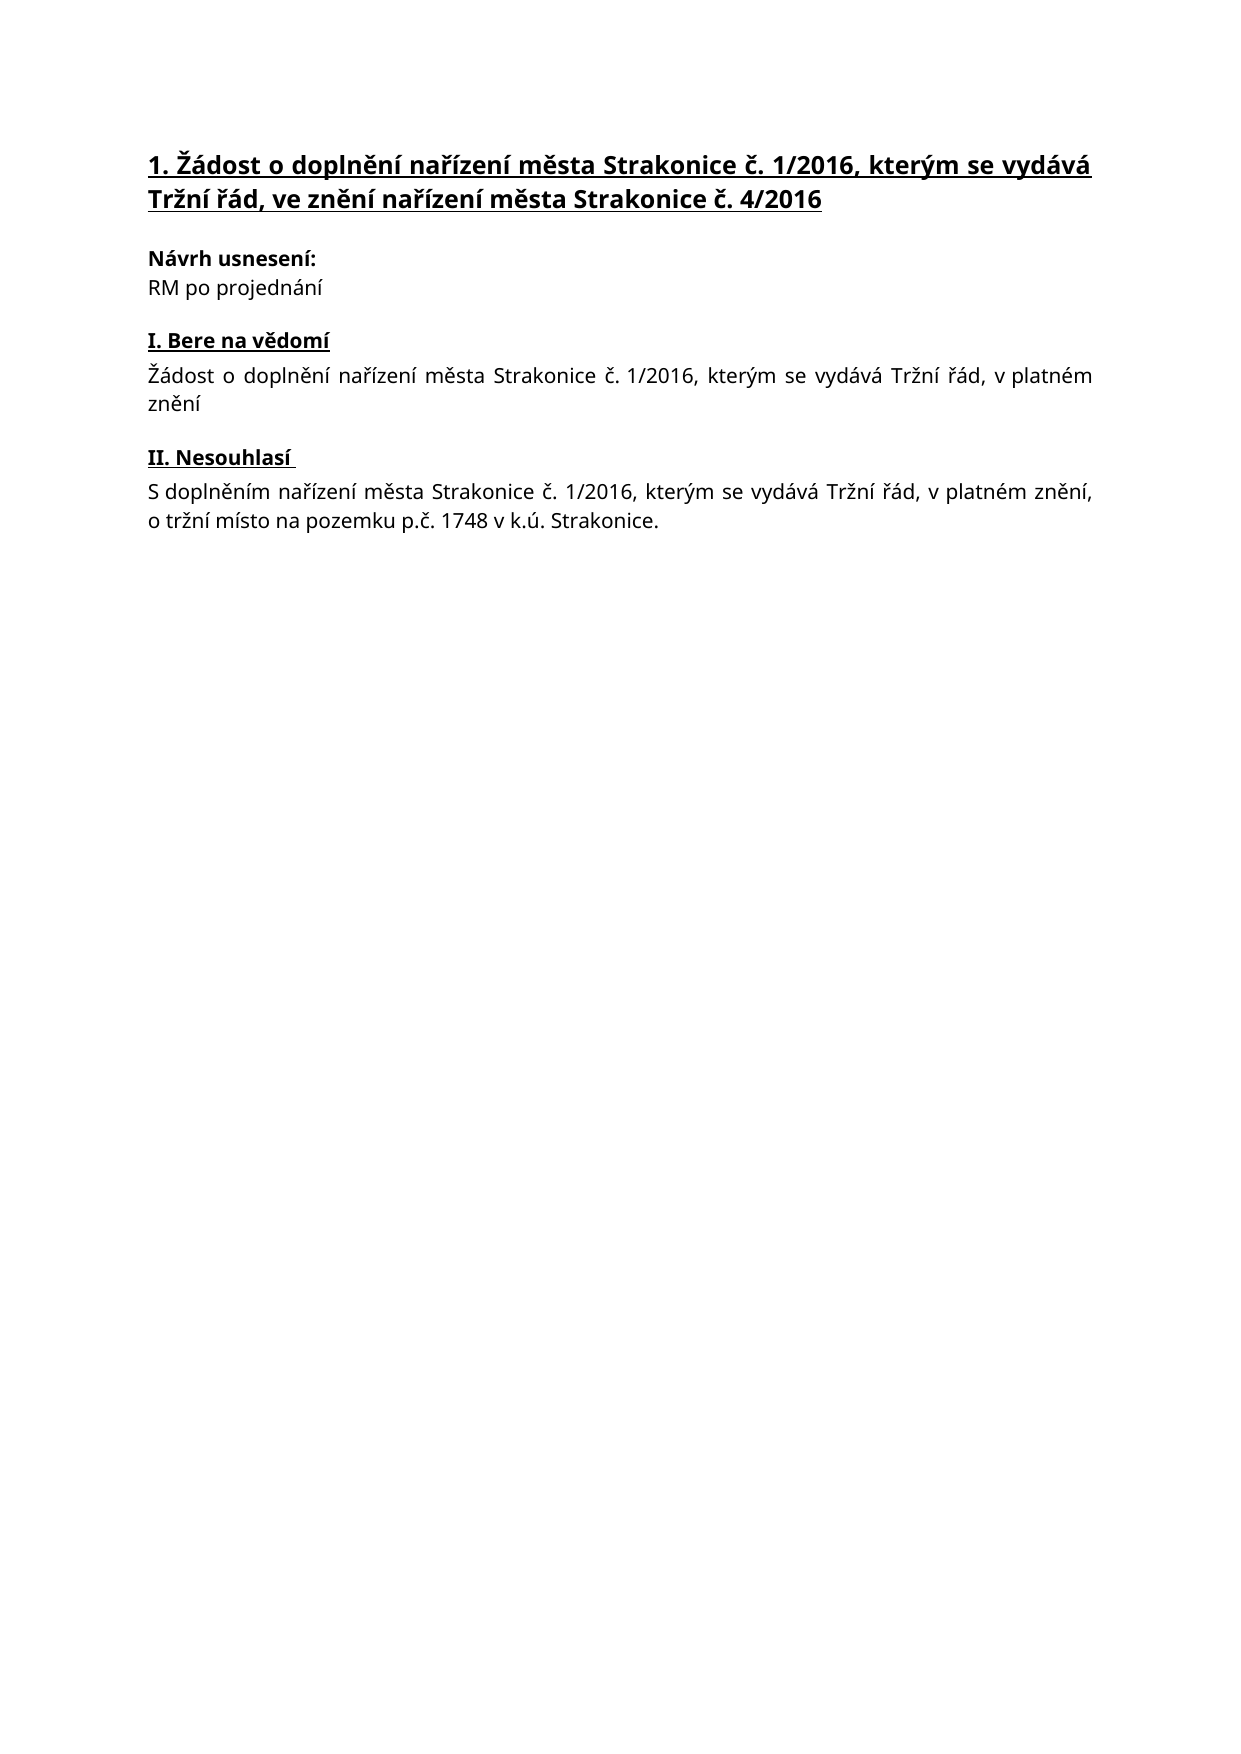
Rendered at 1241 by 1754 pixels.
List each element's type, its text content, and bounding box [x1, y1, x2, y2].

subtitle II. Nesouhlasí [148, 443, 1093, 471]
subtitle I. Bere na vědomí [148, 326, 1093, 354]
text RM po projednání [148, 273, 1093, 301]
text Návrh usnesení: [148, 244, 1093, 273]
subtitle 1. Žádost o doplnění nařízení města Strakonice č. 1/2016, kterým se vydává Tržní řád, ve znění nařízení města Strakonice č. 4/2016 [148, 148, 1093, 216]
text S doplněním nařízení města Strakonice č. 1/2016, kterým se vydává Tržní řád, v platném znění, o tržní místo na pozemku p.č. 1748 v k.ú. Strakonice. [148, 477, 1093, 534]
text Žádost o doplnění nařízení města Strakonice č. 1/2016, kterým se vydává Tržní řád, v platném znění [148, 361, 1093, 418]
